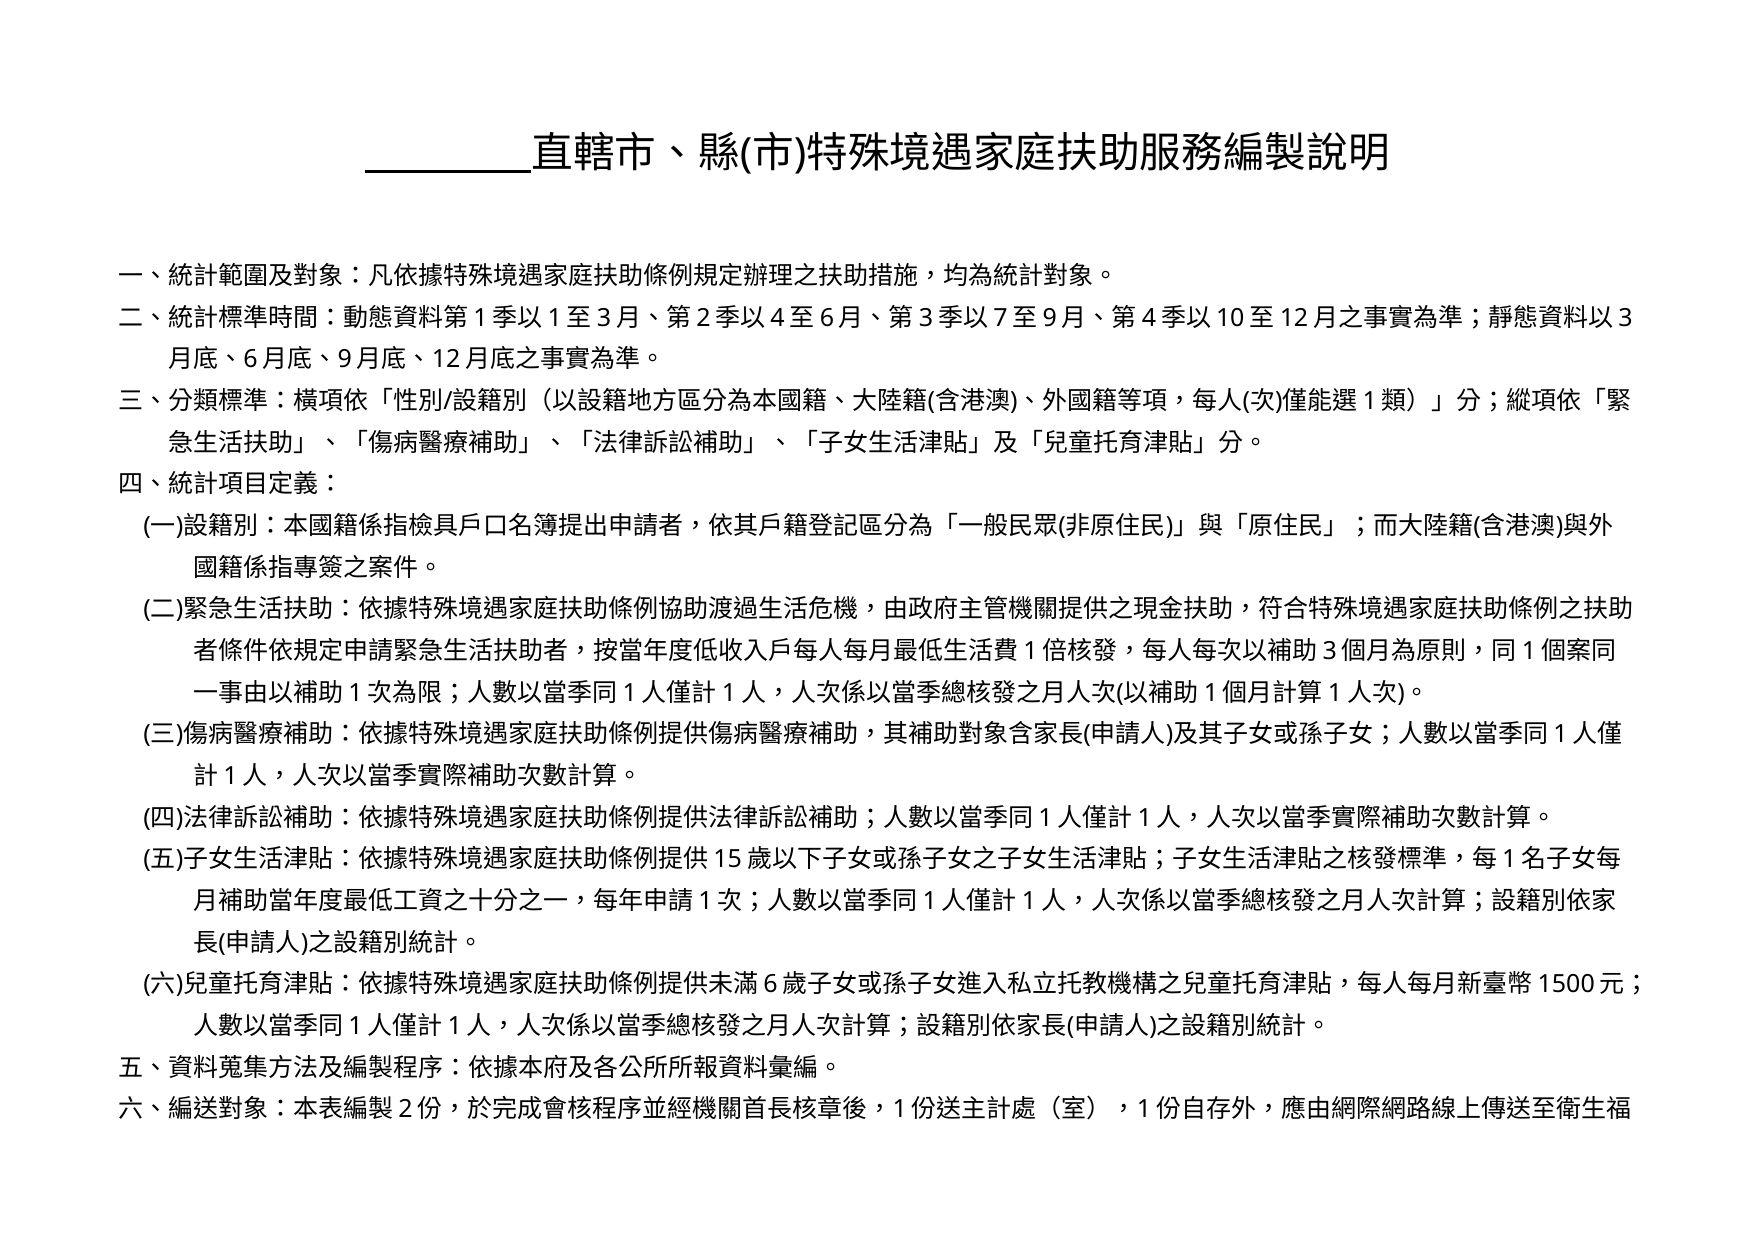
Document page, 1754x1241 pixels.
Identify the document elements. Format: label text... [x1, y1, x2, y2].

text (五)子女生活津貼：依據特殊境遇家庭扶助條例提供15歲以下子女或孫子女之子女生活津貼；子女生活津貼之核發標準，每1名子女每月補助當年度最低工資之十分之一，每年申請1次；人數以當季同1人僅計1人，人次係以當季總核發之月人次計算；設籍別依家長(申請人)之設籍別統計。 [143, 834, 1636, 959]
text 五、資料蒐集方法及編製程序：依據本府及各公所所報資料彙編。 [118, 1043, 1636, 1084]
text (三)傷病醫療補助：依據特殊境遇家庭扶助條例提供傷病醫療補助，其補助對象含家長(申請人)及其子女或孫子女；人數以當季同1人僅計1人，人次以當季實際補助次數計算。 [143, 709, 1636, 793]
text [118, 1084, 1636, 1126]
text (二)緊急生活扶助：依據特殊境遇家庭扶助條例協助渡過生活危機，由政府主管機關提供之現金扶助，符合特殊境遇家庭扶助條例之扶助者條件依規定申請緊急生活扶助者，按當年度低收入戶每人每月最低生活費1倍核發，每人每次以補助3個月為原則，同1個案同一事由以補助1次為限；人數以當季同1人僅計1人，人次係以當季總核發之月人次(以補助1個月計算1人次)。 [143, 584, 1636, 709]
text 四、統計項目定義： [118, 459, 1636, 501]
text 二、統計標準時間：動態資料第1季以1至3月、第2季以4至6月、第3季以7至9月、第4季以10至12月之事實為準；靜態資料以3月底、6月底、9月底、12月底之事實為準。 [118, 293, 1636, 376]
text (四)法律訴訟補助：依據特殊境遇家庭扶助條例提供法律訴訟補助；人數以當季同1人僅計1人，人次以當季實際補助次數計算。 [143, 793, 1636, 834]
text 一、統計範圍及對象：凡依據特殊境遇家庭扶助條例規定辦理之扶助措施，均為統計對象。 [118, 251, 1636, 293]
text (一)設籍別：本國籍係指檢具戶口名簿提出申請者，依其戶籍登記區分為「一般民眾(非原住民)」與「原住民」；而大陸籍(含港澳)與外國籍係指專簽之案件。 [143, 501, 1636, 584]
text (六)兒童托育津貼：依據特殊境遇家庭扶助條例提供未滿6歲子女或孫子女進入私立托教機構之兒童托育津貼，每人每月新臺幣1500元；人數以當季同1人僅計1人，人次係以當季總核發之月人次計算；設籍別依家長(申請人)之設籍別統計。 [143, 959, 1636, 1043]
text 三、分類標準：橫項依「性別/設籍別（以設籍地方區分為本國籍、大陸籍(含港澳)、外國籍等項，每人(次)僅能選1類）」分；縱項依「緊急生活扶助」、「傷病醫療補助」、「法律訴訟補助」、「子女生活津貼」及「兒童托育津貼」分。 [118, 376, 1636, 459]
text 直轄市、縣(市)特殊境遇家庭扶助服務編製說明 [118, 119, 1636, 179]
